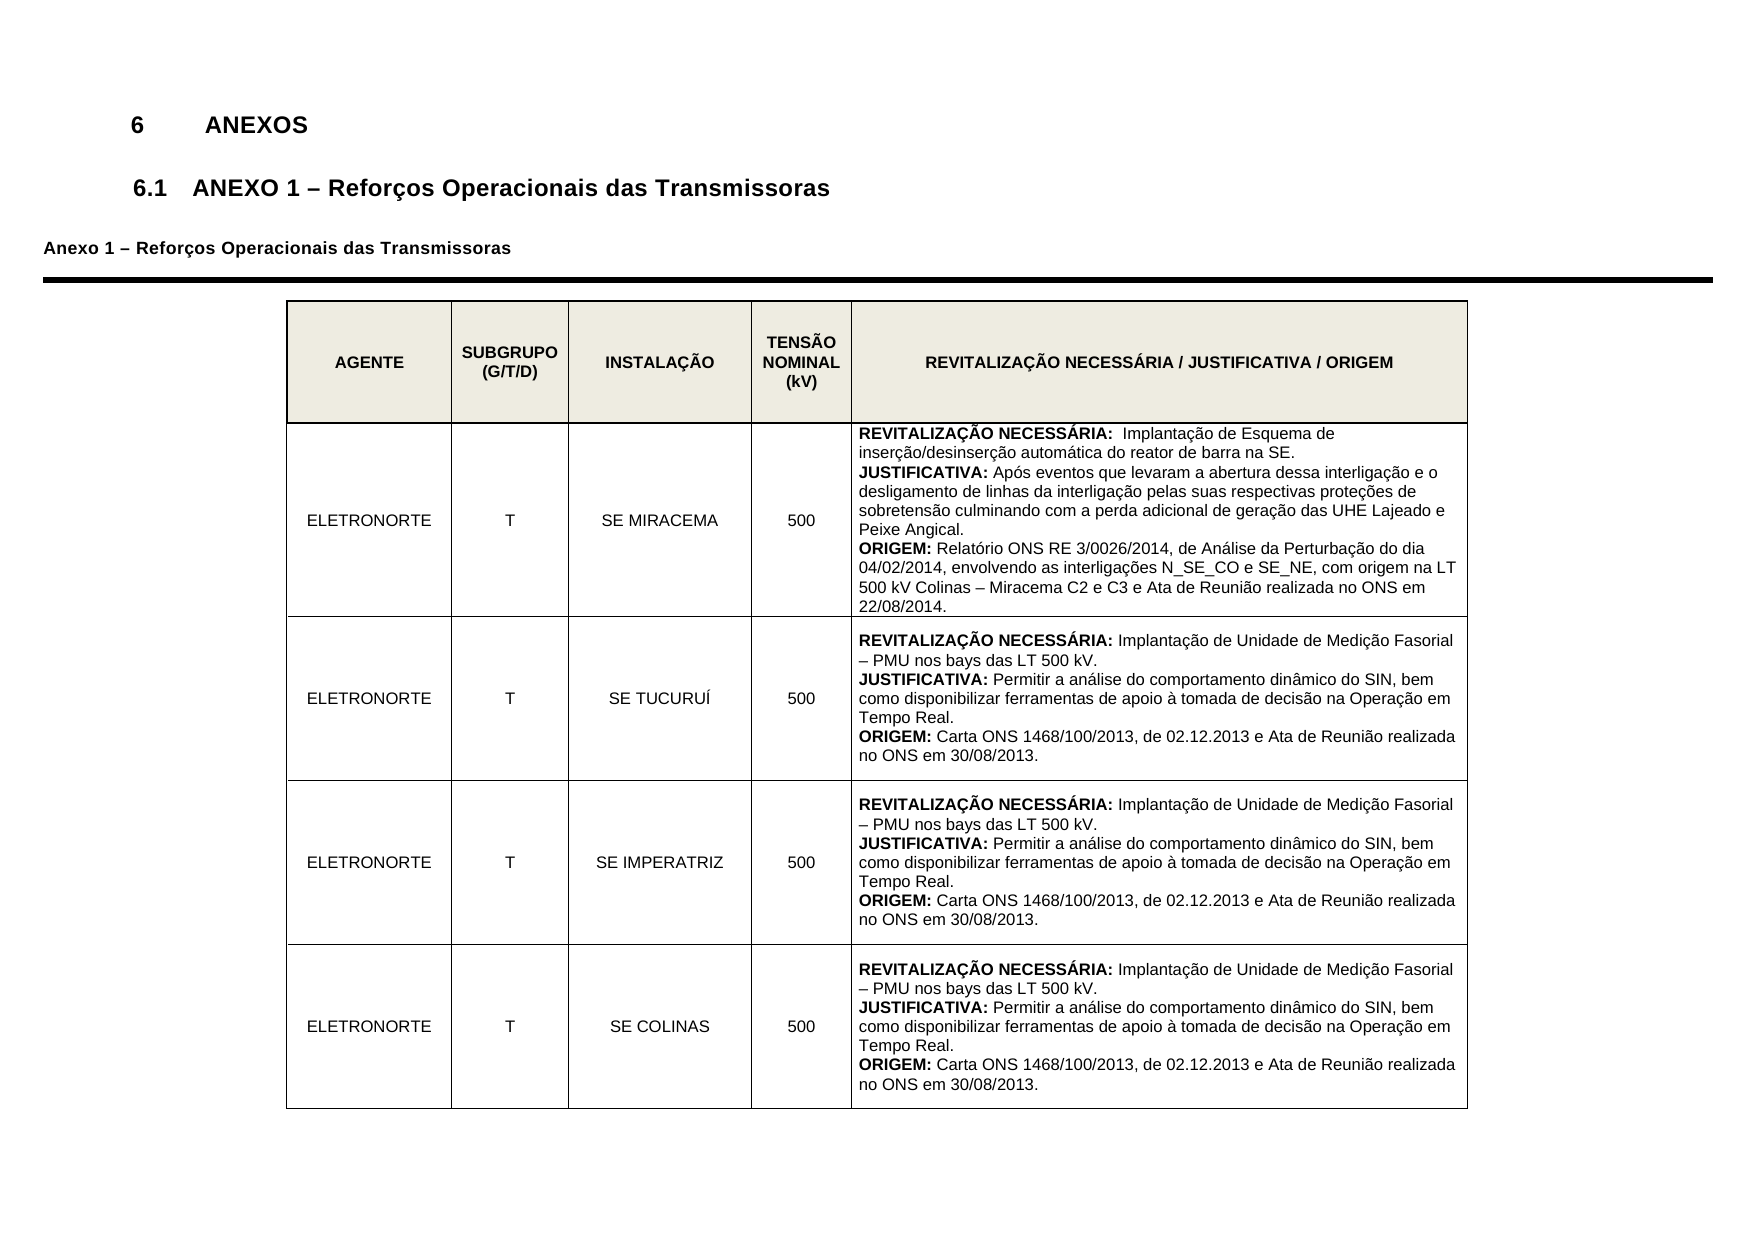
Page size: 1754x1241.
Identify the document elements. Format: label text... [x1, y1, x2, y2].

table_cell T [452, 424, 568, 616]
table_cell ELETRONORTE [287, 616, 451, 780]
table_header REVITALIZAÇÃO NECESSÁRIA / JUSTIFICATIVA / ORIGEM [852, 302, 1467, 422]
table_header SUBGRUPO (G/T/D) [452, 302, 568, 422]
table_cell 500 [752, 617, 851, 780]
table_cell REVITALIZAÇÃO NECESSÁRIA: Implantação de Esquema de inserção/desinserção automática do reator de barra na SE. JUSTIFICATIVA: Após eventos que levaram a abertura dessa interligação e o desligamento de linhas da interligação pelas suas respectivas proteções de sobretensão culminando com a perda adicional de geração das UHE Lajeado e Peixe Angical. ORIGEM: Relatório ONS RE 3/0026/2014, de Análise da Perturbação do dia 04/02/2014, envolvendo as interligações N_SE_CO e SE_NE, com origem na LT 500 kV Colinas – Miracema C2 e C3 e Ata de Reunião realizada no ONS em 22/08/2014. [852, 424, 1467, 616]
table_cell ELETRONORTE [287, 944, 451, 1108]
table_cell SE IMPERATRIZ [569, 781, 751, 944]
table_cell T [452, 781, 568, 944]
table_cell 500 [752, 781, 851, 944]
table_cell T [452, 945, 568, 1108]
table_cell SE TUCURUÍ [569, 617, 751, 780]
subtitle ANEXOS [131, 107, 1636, 141]
table_header TENSÃO NOMINAL (kV) [752, 302, 851, 422]
text Anexo 1 – Reforços Operacionais das Transmissoras [43, 231, 1713, 277]
table_cell 500 [752, 424, 851, 616]
table_cell 500 [752, 945, 851, 1108]
table_header AGENTE [288, 302, 451, 422]
table_header INSTALAÇÃO [569, 302, 751, 422]
table_cell T [452, 617, 568, 780]
table_cell SE COLINAS [569, 945, 751, 1108]
table_cell ELETRONORTE [287, 424, 451, 616]
subtitle ANEXO 1 – Reforços Operacionais das Transmissoras [133, 169, 1636, 203]
table_cell SE MIRACEMA [569, 424, 751, 616]
table_cell ELETRONORTE [287, 780, 451, 944]
